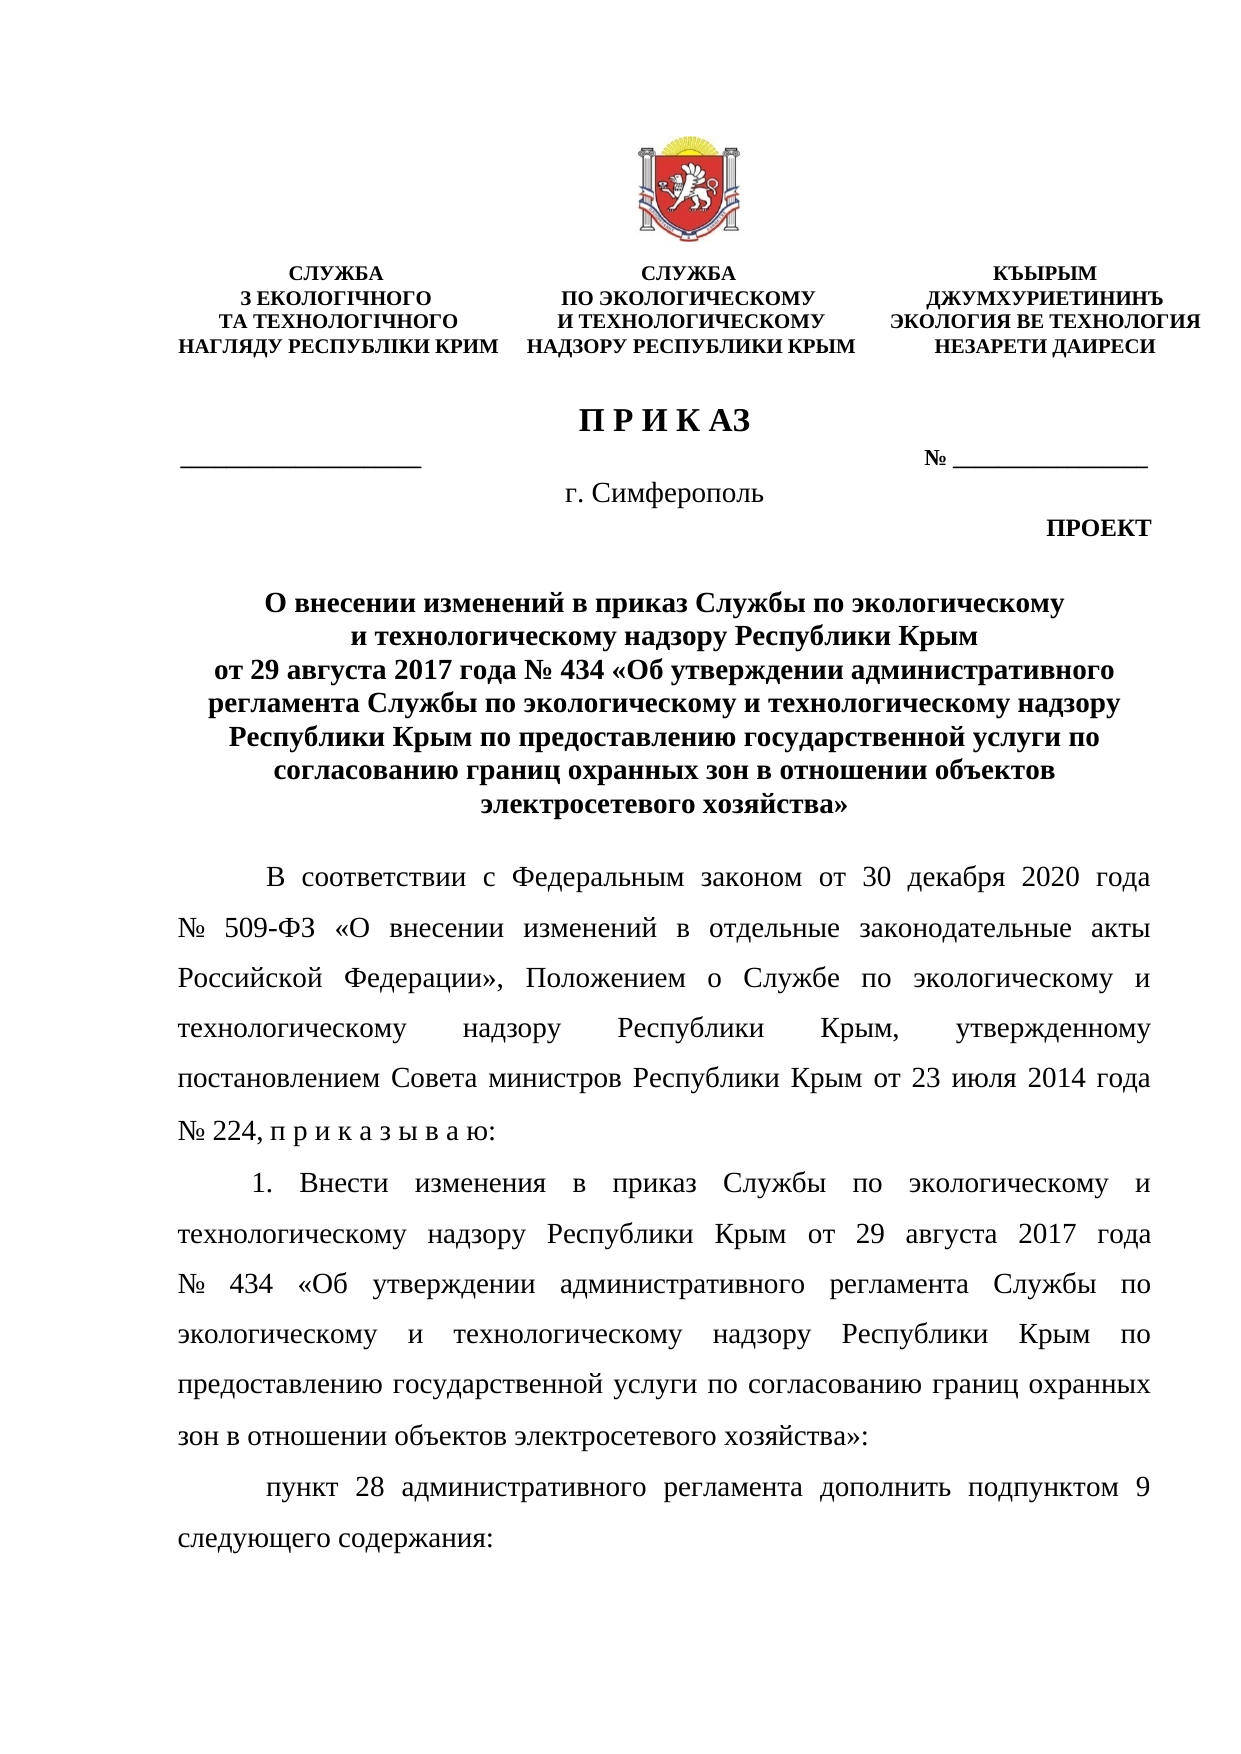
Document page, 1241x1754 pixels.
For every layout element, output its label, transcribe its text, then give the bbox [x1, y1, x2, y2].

text В соответствии с Федеральным законом от 30 декабря 2020 года № 509-ФЗ «О внесении изменений в отдельные законодательные акты Российской Федерации», Положением о Службе по экологическому и технологическому надзору Республики Крым, утвержденному постановлением Совета министров Республики Крым от 23 июля 2014 года № 224, п р и к а з ы в а ю: [177, 859, 1152, 1148]
text пункт 28 административного регламента дополнить подпунктом 9 следующего содержания: [177, 1469, 1152, 1553]
text П Р И К АЗ [177, 400, 1152, 439]
table_header КЪЫРЫМ ДЖУМХУРИЕТИНИНЪ ЭКОЛОГИЯ ВЕ ТЕХНОЛОГИЯ НЕЗАРЕТИ ДАИРЕСИ [871, 261, 1219, 378]
text г. Симферополь [177, 475, 1152, 508]
table_header СЛУЖБА ПО ЭКОЛОГИЧЕСКОМУ И ТЕХНОЛОГИЧЕСКОМУ НАДЗОРУ РЕСПУБЛИКИ КРЫМ [511, 261, 871, 378]
text 1. Внести изменения в приказ Службы по экологическому и технологическому надзору Республики Крым от 29 августа 2017 года № 434 «Об утверждении административного регламента Службы по экологическому и технологическому надзору Республики Крым по предоставлению государственной услуги по согласованию границ охранных зон в отношении объектов электросетевого хозяйства»: [177, 1165, 1152, 1452]
picture [612, 136, 768, 242]
text и технологическому надзору Республики Крым [177, 618, 1152, 652]
text О внесении изменений в приказ Службы по экологическому [177, 585, 1152, 618]
text ПРОЕКТ [177, 513, 1152, 542]
text от 29 августа 2017 года № 434 «Об утверждении административного регламента Службы по экологическому и технологическому надзору Республики Крым по предоставлению государственной услуги по согласованию границ охранных зон в отношении объектов электросетевого хозяйства» [177, 652, 1152, 819]
table_header СЛУЖБА З ЕКОЛОГІЧНОГО ТА ТЕХНОЛОГІЧНОГО НАГЛЯДУ РЕСПУБЛІКИ КРИМ [166, 261, 511, 378]
text _____________________ № _________________ [177, 444, 1152, 471]
